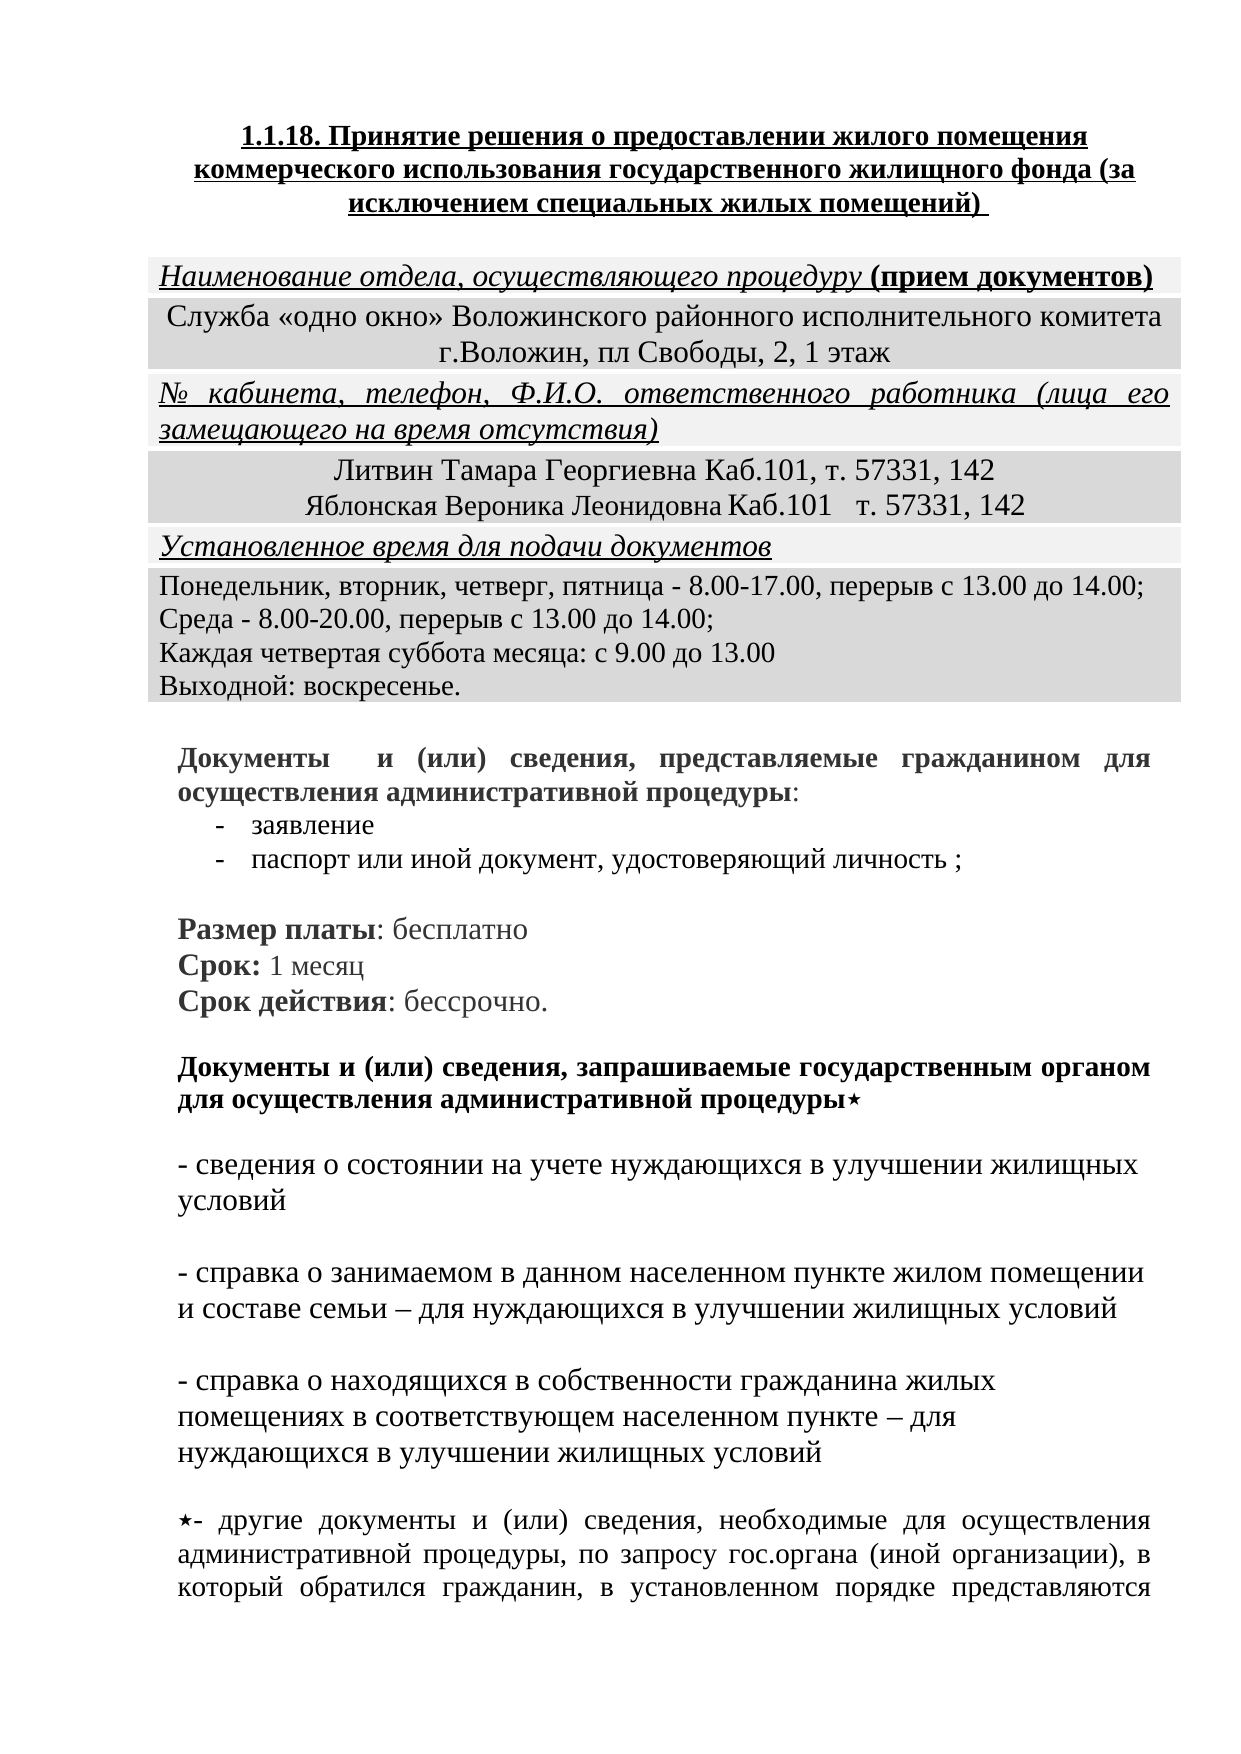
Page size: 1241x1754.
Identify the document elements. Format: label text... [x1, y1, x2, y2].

text Срок: 1 месяц [177, 946, 1152, 982]
list паспорт или иной документ, удостоверяющий личность ; [177, 841, 1152, 874]
table_cell Служба «одно окно» Воложинского районного исполнительного комитета г.Воложин, пл Свободы, 2, 1 этаж [148, 298, 1181, 369]
table_cell № кабинета, телефон, Ф.И.О. ответственного работника (лица его замещающего на время отсутствия) [148, 374, 1181, 446]
table_cell Установленное время для подачи документов [148, 527, 1181, 563]
table_cell Понедельник, вторник, четверг, пятница - 8.00-17.00, перерыв с 13.00 до 14.00; Среда - 8.00-20.00, перерыв с 13.00 до 14.00; Каждая четвертая суббота месяца: с 9.00 до 13.00 Выходной: воскресенье. [148, 568, 1181, 702]
text Срок действия: бессрочно. [177, 982, 1152, 1018]
text Документы и (или) сведения, представляемые гражданином для осуществления административной процедуры: [177, 740, 1152, 807]
text - сведения о состоянии на учете нуждающихся в улучшении жилищных условий - справка о занимаемом в данном населенном пункте жилом помещении и составе семьи – для нуждающихся в улучшении жилищных условий - справка о находящихся в собственности гражданина жилых помещениях в соответствующем населенном пункте – для нуждающихся в улучшении жилищных условий [177, 1146, 1152, 1469]
list заявление [177, 807, 1152, 841]
text Документы и (или) сведения, запрашиваемые государственным органом для осуществления административной процедуры٭ [177, 1052, 1152, 1114]
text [177, 1502, 1152, 1603]
table_cell Литвин Тамара Георгиевна Каб.101, т. 57331, 142 Яблонская Вероника Леонидовна Каб.101 т. 57331, 142 [148, 451, 1181, 523]
text Размер платы: бесплатно [177, 910, 1152, 946]
text 1.1.18. Принятие решения о предоставлении жилого помещения коммерческого использования государственного жилищного фонда (за исключением специальных жилых помещений) [177, 118, 1152, 219]
table_header Наименование отдела, осуществляющего процедуру (прием документов) [148, 257, 1181, 293]
